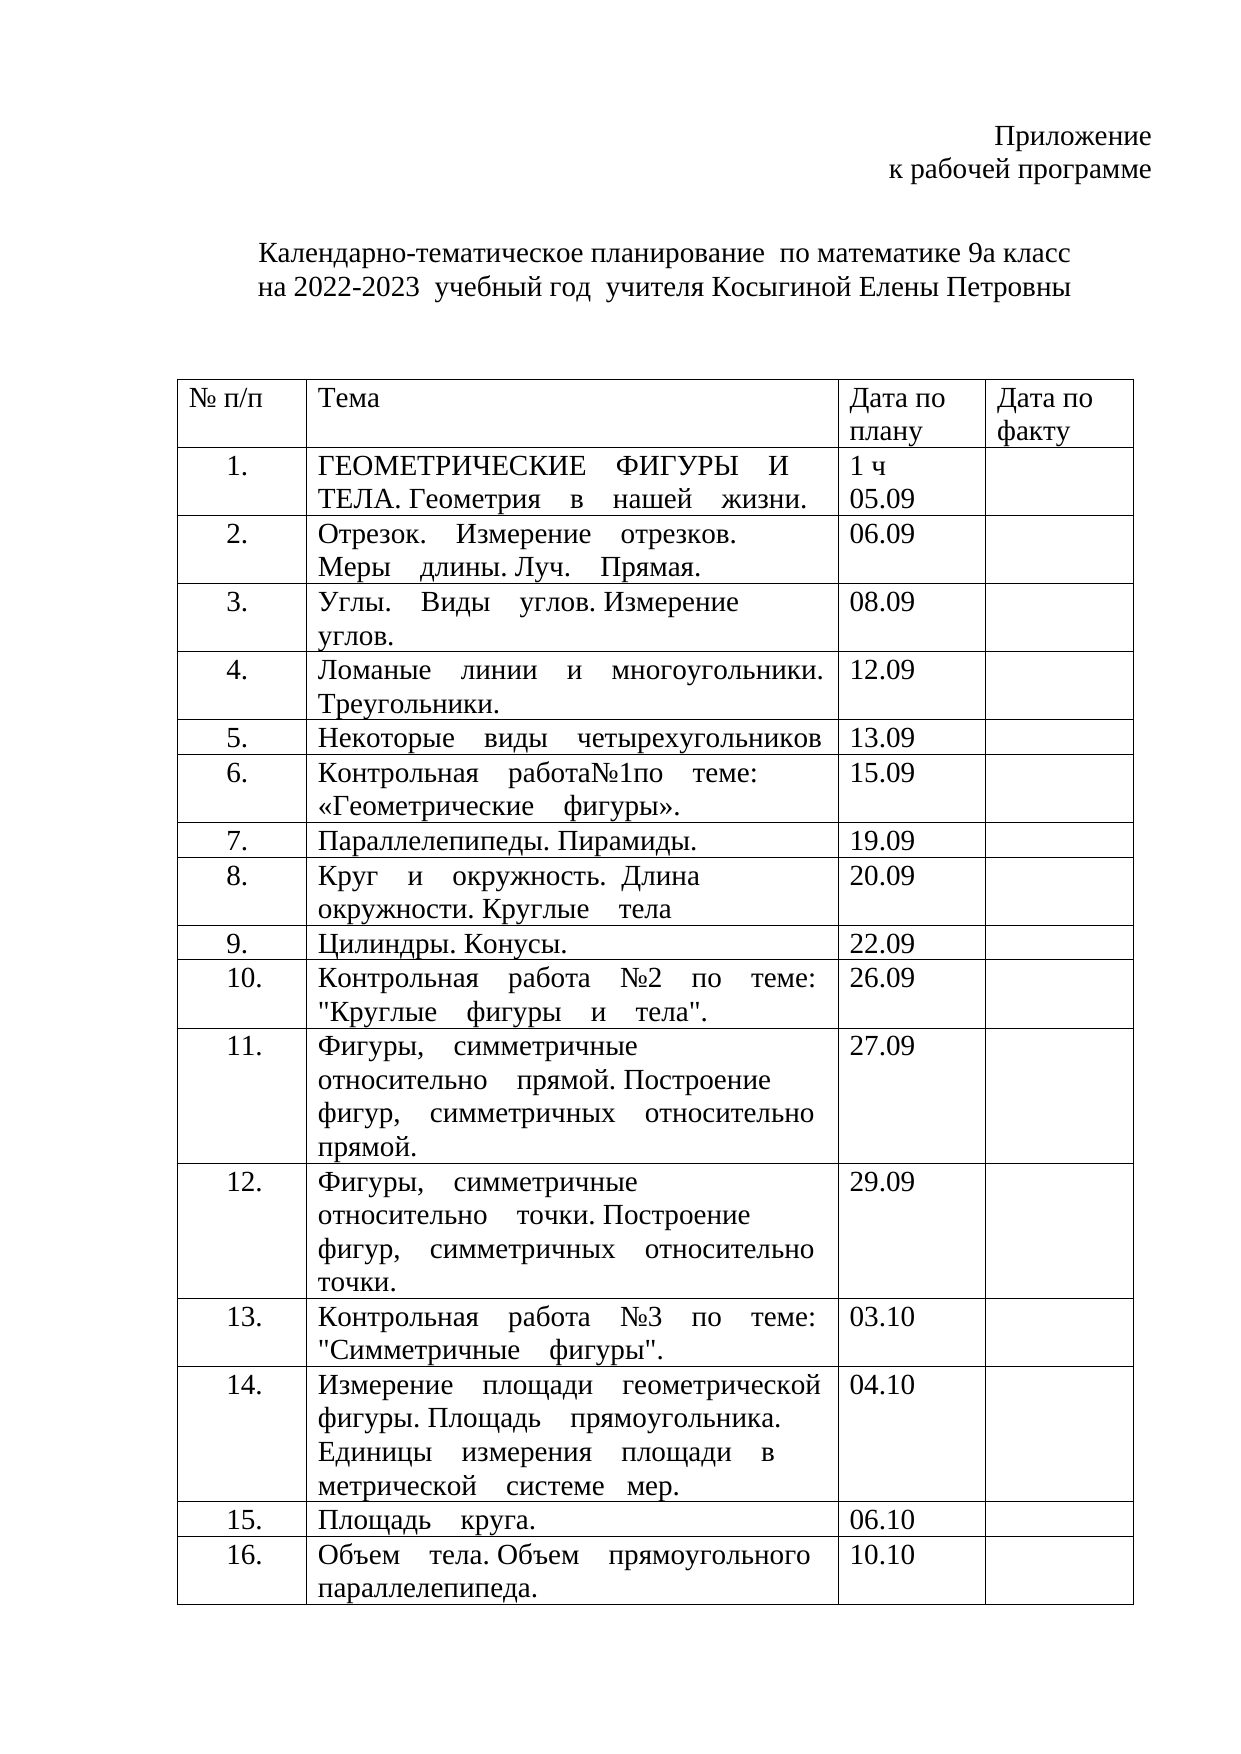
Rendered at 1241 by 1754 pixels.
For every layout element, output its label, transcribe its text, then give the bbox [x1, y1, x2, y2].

table_header Тема [307, 380, 838, 447]
table_cell [986, 1164, 1133, 1298]
table_cell 04.10 [839, 1367, 985, 1501]
table_cell Площадь круга. [307, 1502, 838, 1536]
table_cell [986, 823, 1133, 857]
table_cell 10.10 [839, 1537, 985, 1604]
table_cell [986, 1502, 1133, 1536]
table_header Дата по плану [839, 380, 985, 447]
table_cell 29.09 [839, 1164, 985, 1298]
table_header № п/п [178, 380, 306, 447]
table_cell [178, 1537, 306, 1604]
table_cell Контрольная работа №2 по теме: "Круглые фигуры и тела". [307, 960, 838, 1027]
table_cell [178, 1299, 306, 1366]
table_cell [178, 652, 306, 719]
text Приложение [177, 118, 1152, 152]
table_cell Некоторые виды четырехугольников [307, 720, 838, 754]
table_cell 13.09 [839, 720, 985, 754]
table_cell [178, 1367, 306, 1501]
table_cell 06.09 [839, 516, 985, 583]
table_cell [178, 960, 306, 1027]
table_cell [178, 858, 306, 925]
table_cell [986, 858, 1133, 925]
table_cell 15.09 [839, 755, 985, 822]
table_cell [178, 823, 306, 857]
table_cell Параллелепипеды. Пирамиды. [307, 823, 838, 857]
table_cell 1 ч 05.09 [839, 448, 985, 515]
table_cell 22.09 [839, 926, 985, 959]
table_cell 19.09 [839, 823, 985, 857]
table_cell [986, 926, 1133, 959]
table_cell Круг и окружность. Длина окружности. Круглые тела [307, 858, 838, 925]
table_cell Измерение площади геометрической фигуры. Площадь прямоугольника. Единицы измерения площади в метрической системе мер. [307, 1367, 838, 1501]
table_cell Отрезок. Измерение отрезков. Меры длины. Луч. Прямая. [307, 516, 838, 583]
table_cell [986, 1029, 1133, 1163]
text на 2022-2023 учебный год учителя Косыгиной Елены Петровны [177, 269, 1152, 303]
table_cell Контрольная работа№1по теме: «Геометрические фигуры». [307, 755, 838, 822]
table_cell 26.09 [839, 960, 985, 1027]
text к рабочей программе [177, 152, 1152, 185]
table_header Дата по факту [986, 380, 1133, 447]
table_cell Ломаные линии и многоугольники. Треугольники. [307, 652, 838, 719]
table_cell [986, 448, 1133, 515]
table_cell 06.10 [839, 1502, 985, 1536]
table_cell Цилиндры. Конусы. [307, 926, 838, 959]
table_cell Контрольная работа №3 по теме: "Симметричные фигуры". [307, 1299, 838, 1366]
table_cell [178, 1164, 306, 1298]
table_cell [986, 516, 1133, 583]
table_cell [986, 1537, 1133, 1604]
table_cell [178, 720, 306, 754]
table_cell [178, 1502, 306, 1536]
table_cell 27.09 [839, 1029, 985, 1163]
table_cell [986, 960, 1133, 1027]
table_cell Объем тела. Объем прямоугольного параллелепипеда. [307, 1537, 838, 1604]
text Календарно-тематическое планирование по математике 9а класс [177, 236, 1152, 269]
table_cell [178, 926, 306, 959]
table_cell [986, 652, 1133, 719]
table_cell ГЕОМЕТРИЧЕСКИЕ ФИГУРЫ И ТЕЛА. Геометрия в нашей жизни. [307, 448, 838, 515]
table_cell [986, 1299, 1133, 1366]
table_cell 20.09 [839, 858, 985, 925]
table_cell 03.10 [839, 1299, 985, 1366]
table_cell [986, 584, 1133, 651]
table_cell [178, 755, 306, 822]
table_cell 08.09 [839, 584, 985, 651]
table_cell [178, 516, 306, 583]
table_cell Фигуры, симметричные относительно прямой. Построение фигур, симметричных относительно прямой. [307, 1029, 838, 1163]
table_cell [986, 755, 1133, 822]
table_cell Фигуры, симметричные относительно точки. Построение фигур, симметричных относительно точки. [307, 1164, 838, 1298]
table_cell [178, 1029, 306, 1163]
table_cell [178, 584, 306, 651]
table_cell [986, 720, 1133, 754]
table_cell Углы. Виды углов. Измерение углов. [307, 584, 838, 651]
table_cell [178, 448, 306, 515]
table_cell 12.09 [839, 652, 985, 719]
table_cell [986, 1367, 1133, 1501]
